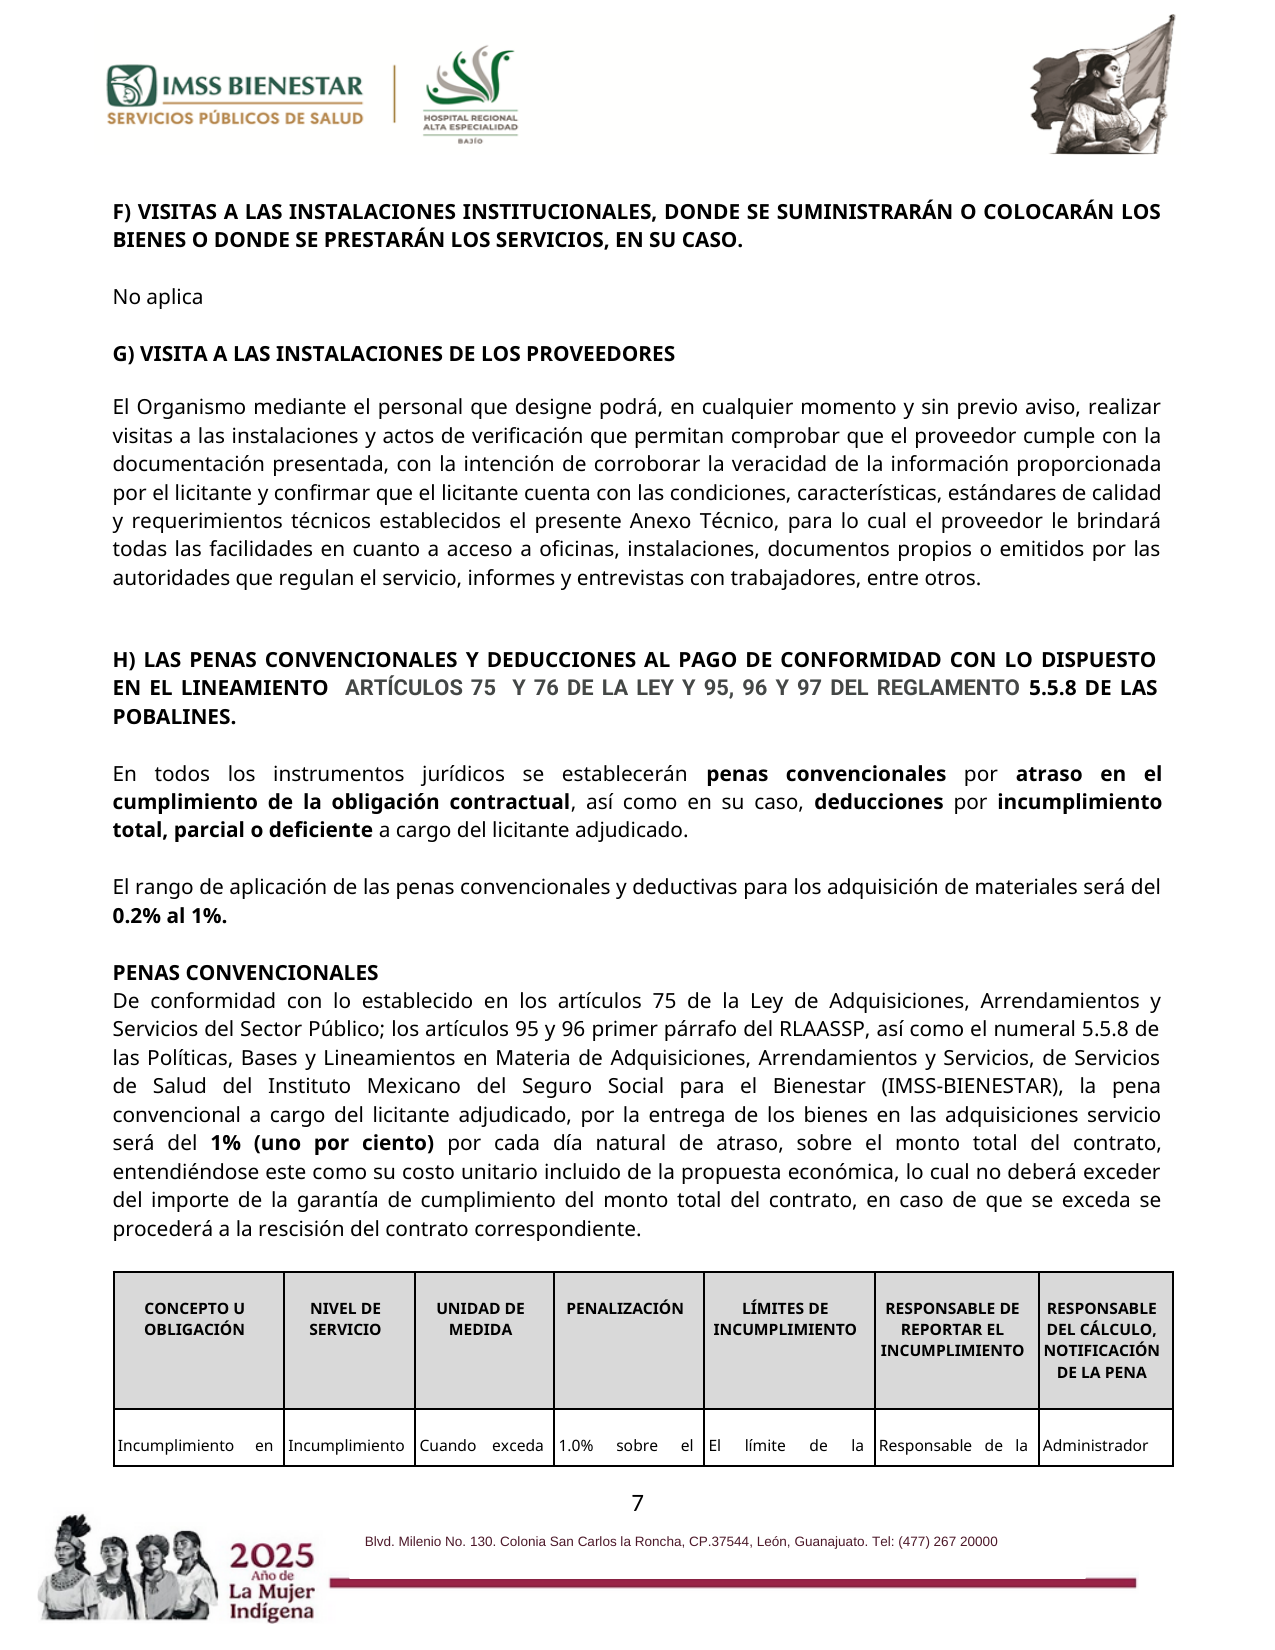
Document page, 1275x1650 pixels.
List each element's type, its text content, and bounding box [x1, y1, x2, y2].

picture [93, 14, 1181, 155]
text En todos los instrumentos jurídicos se establecerán penas convencionales por atraso en el cumplimiento de la obligación contractual, así como en su caso, deducciones por incumplimiento total, parcial o deficiente a cargo del licitante adjudicado. [112, 759, 1162, 844]
text F) VISITAS A LAS INSTALACIONES INSTITUCIONALES, DONDE SE SUMINISTRARÁN O COLOCARÁN LOS BIENES O DONDE SE PRESTARÁN LOS SERVICIOS, EN SU CASO. [112, 197, 1162, 254]
text PENAS CONVENCIONALES [112, 958, 1162, 986]
table_cell 1.0% sobre el valor total de los bienes no entregados sin incluir el IVA [555, 1410, 703, 1465]
text De conformidad con lo establecido en los artículos 75 de la Ley de Adquisiciones, Arrendamientos y Servicios del Sector Público; los artículos 95 y 96 primer párrafo del RLAASSP, así como el numeral 5.5.8 de las Políticas, Bases y Lineamientos en Materia de Adquisiciones, Arrendamientos y Servicios, de Servicios de Salud del Instituto Mexicano del Seguro Social para el Bienestar (IMSS-BIENESTAR), la pena convencional a cargo del licitante adjudicado, por la entrega de los bienes en las adquisiciones servicio será del 1% (uno por ciento) por cada día natural de atraso, sobre el monto total del contrato, entendiéndose este como su costo unitario incluido de la propuesta económica, lo cual no deberá exceder del importe de la garantía de cumplimiento del monto total del contrato, en caso de que se exceda se procederá a la rescisión del contrato correspondiente. [112, 986, 1162, 1242]
table_header PENALIZACIÓN [555, 1273, 703, 1408]
table_cell Incumplimiento de la entrega de bienes en el plazo establecido [285, 1410, 414, 1465]
table_cell El límite de la deducción será de hasta el 10% del monto máximo de la garantía de cumplimiento del contrato. [705, 1410, 874, 1465]
text H) LAS PENAS CONVENCIONALES Y DEDUCCIONES AL PAGO DE CONFORMIDAD CON LO DISPUESTO EN EL LINEAMIENTO ARTÍCULOS 75 Y 76 DE LA LEY Y 95, 96 Y 97 DEL REGLAMENTO 5.5.8 DE LAS POBALINES. [112, 645, 1157, 730]
table_cell Incumplimiento en la primera entrega y subsecuentes conforme a lo establecido en el Anexo Técnico.. [115, 1410, 283, 1465]
text G) VISITA A LAS INSTALACIONES DE LOS PROVEEDORES [112, 339, 1162, 367]
table_cell Responsable de la Unidad [876, 1410, 1038, 1465]
picture [37, 1503, 1139, 1624]
table_header CONCEPTO U OBLIGACIÓN [115, 1273, 283, 1408]
table_header NIVEL DE SERVICIO [285, 1273, 414, 1408]
table_header LÍMITES DE INCUMPLIMIENTO [705, 1273, 874, 1408]
text El rango de aplicación de las penas convencionales y deductivas para los adquisición de materiales será del 0.2% al 1%. [112, 872, 1162, 929]
table_cell Administrador de Contrato. [1040, 1410, 1172, 1465]
table_header UNIDAD DE MEDIDA [416, 1273, 553, 1408]
table_header RESPONSABLE DEL CÁLCULO, NOTIFICACIÓN DE LA PENA [1040, 1273, 1172, 1408]
text No aplica [112, 282, 1162, 311]
table_header RESPONSABLE DE REPORTAR EL INCUMPLIMIENTO [876, 1273, 1038, 1408]
text El Organismo mediante el personal que designe podrá, en cualquier momento y sin previo aviso, realizar visitas a las instalaciones y actos de verificación que permitan comprobar que el proveedor cumple con la documentación presentada, con la intención de corroborar la veracidad de la información proporcionada por el licitante y confirmar que el licitante cuenta con las condiciones, características, estándares de calidad y requerimientos técnicos establecidos el presente Anexo Técnico, para lo cual el proveedor le brindará todas las facilidades en cuanto a acceso a oficinas, instalaciones, documentos propios o emitidos por las autoridades que regulan el servicio, informes y entrevistas con trabajadores, entre otros. [112, 392, 1162, 591]
table_cell Cuando exceda la fecha de entrega establecida en el Anexo Técnico, Términos y Condiciones [416, 1410, 553, 1465]
